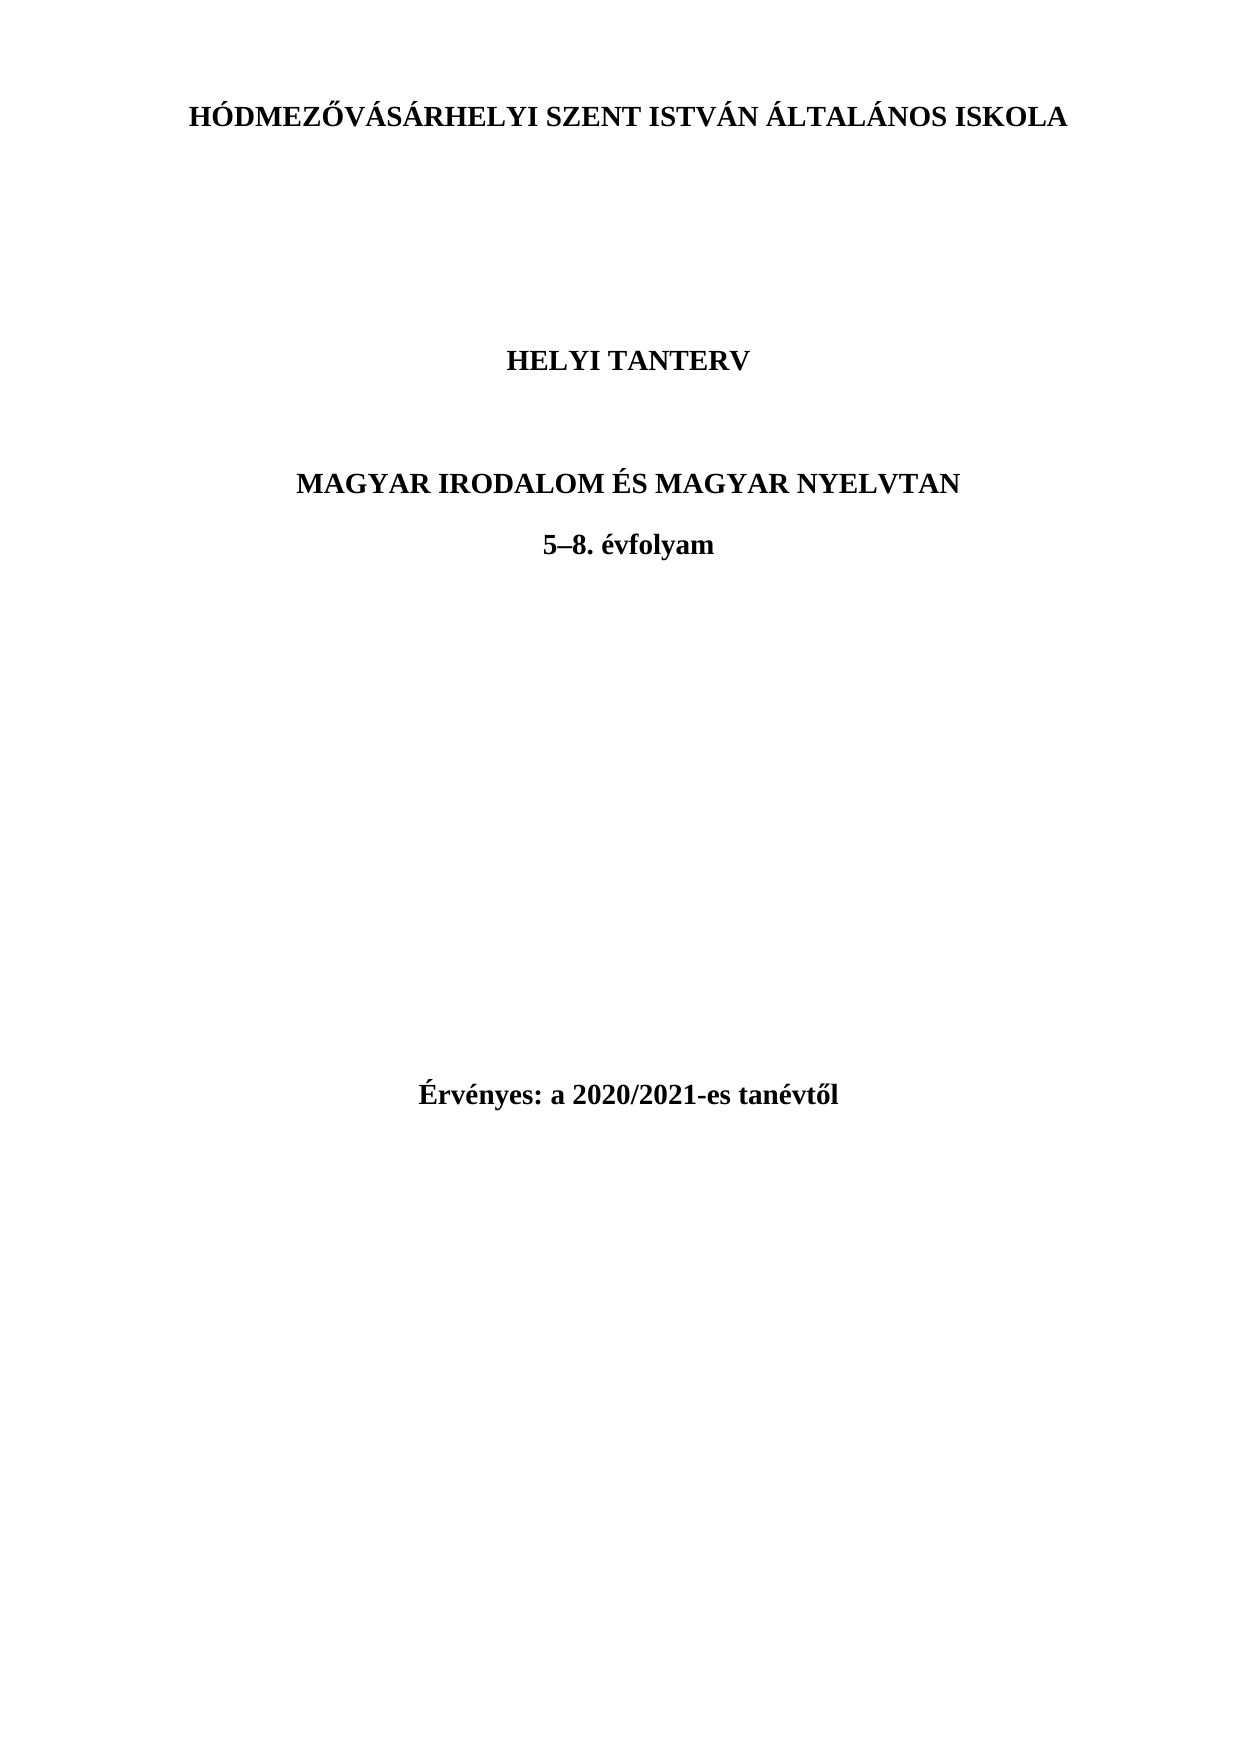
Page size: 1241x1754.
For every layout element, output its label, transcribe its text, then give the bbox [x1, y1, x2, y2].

subtitle Érvényes: a 2020/2021-es tanévtől [105, 1077, 1152, 1111]
subtitle 5–8. évfolyam [105, 527, 1152, 561]
subtitle MAGYAR IRODALOM ÉS MAGYAR NYELVTAN [105, 466, 1152, 499]
subtitle HELYI TANTERV [105, 343, 1152, 377]
subtitle HÓDMEZŐVÁSÁRHELYI SZENT ISTVÁN ÁLTALÁNOS ISKOLA [105, 99, 1152, 132]
